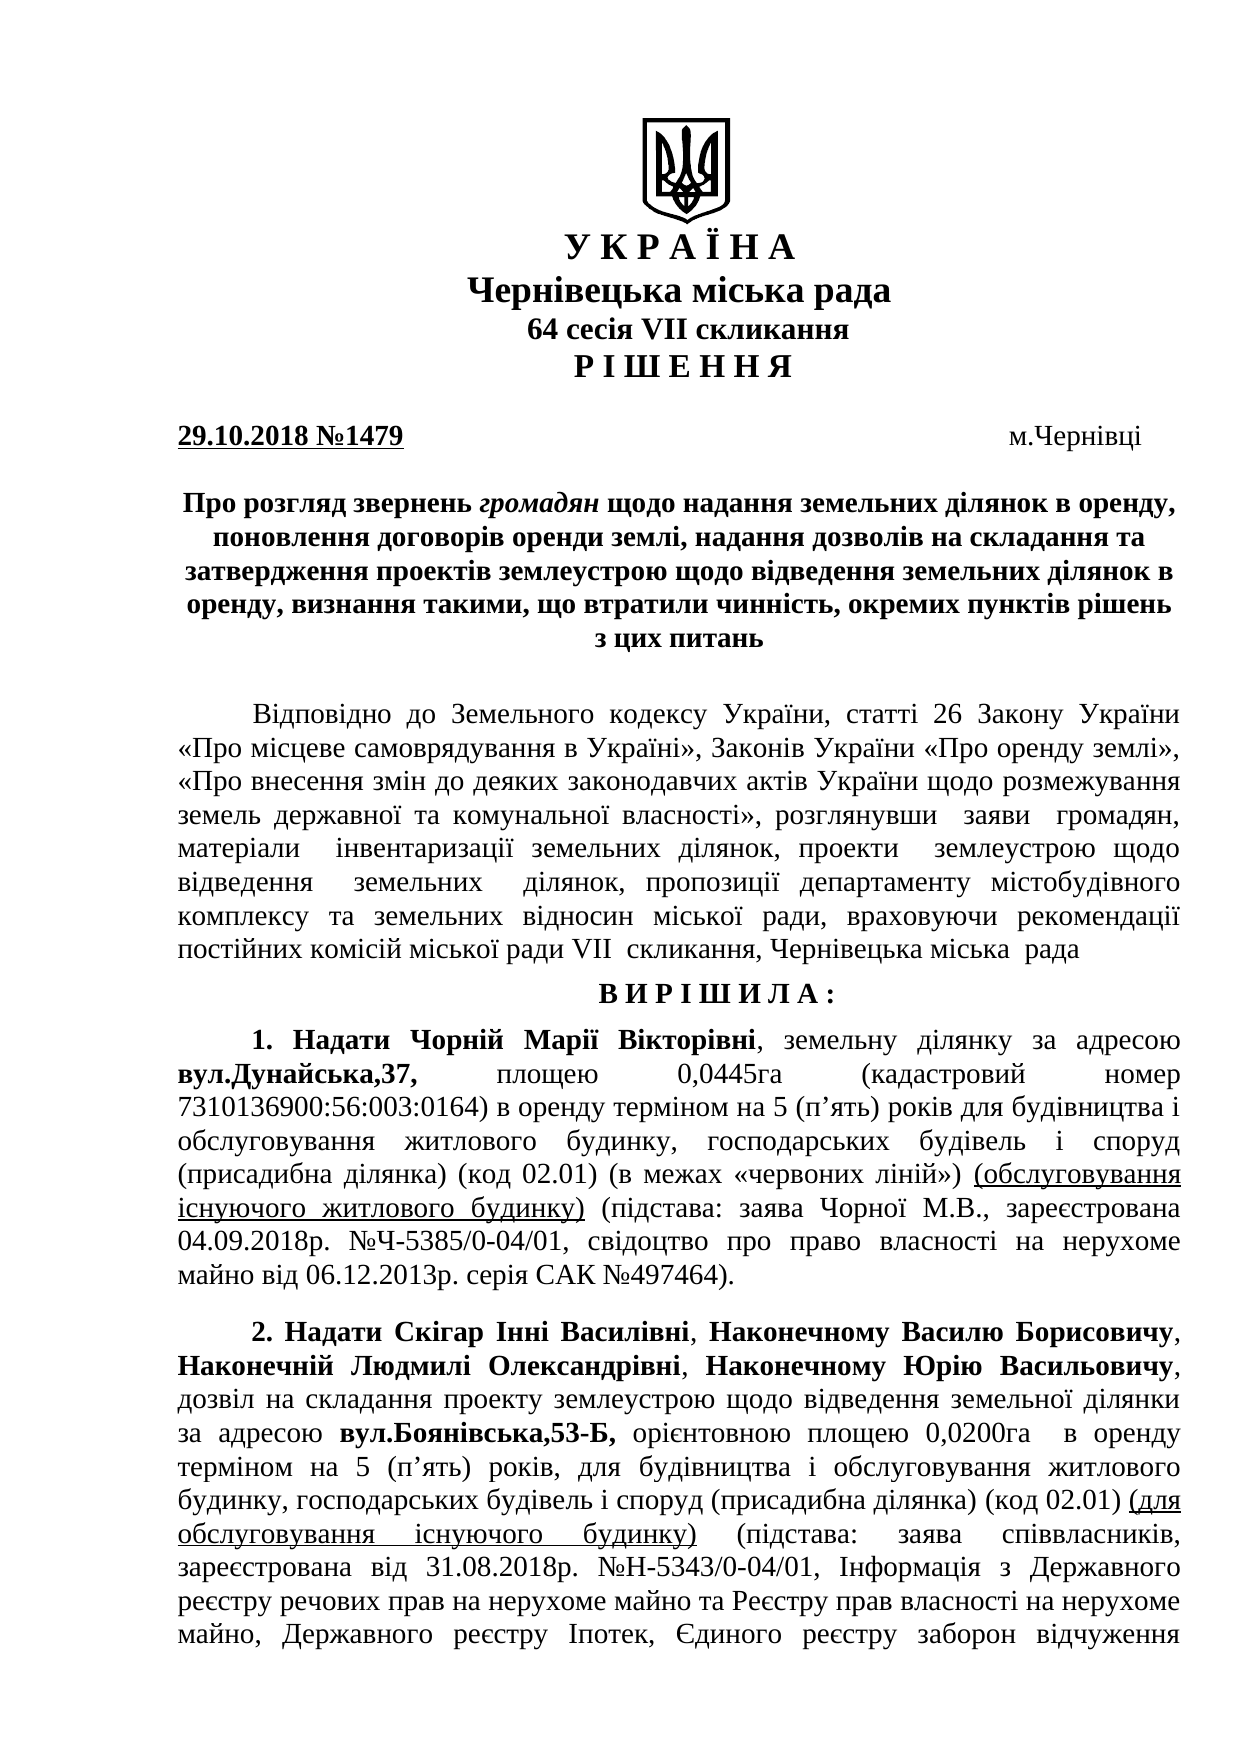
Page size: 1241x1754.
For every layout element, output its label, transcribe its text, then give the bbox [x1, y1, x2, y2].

text У К Р А Ї Н А [177, 224, 1181, 267]
text В И Р І Ш И Л А : [177, 977, 1181, 1010]
text 29.10.2018 №1479 м.Чернівці [177, 418, 1181, 452]
subtitle Чернівецька міська рада [177, 267, 1181, 311]
text 1. Надати Чорній Марії Вікторівні, земельну ділянку за адресою вул.Дунайська,37, площею 0,0445га (кадастровий номер 7310136900:56:003:0164) в оренду терміном на 5 (п’ять) років для будівництва і обслуговування житлового будинку, господарських будівель і споруд (присадибна ділянка) (код 02.01) (в межах «червоних ліній») (обслуговування існуючого житлового будинку) (підстава: заява Чорної М.В., зареєстрована 04.09.2018р. №Ч-5385/0-04/01, свідоцтво про право власності на нерухоме майно від 06.12.2013р. серія САК №497464). [177, 1022, 1181, 1291]
text Про розгляд звернень громадян щодо надання земельних ділянок в оренду, поновлення договорів оренди землі, надання дозволів на складання та затвердження проектів землеустрою щодо відведення земельних ділянок в оренду, визнання такими, що втратили чинність, окремих пунктів рішень з цих питань [177, 486, 1181, 653]
text 64 сесія VІІ скликання [472, 311, 1181, 347]
text Відповідно до Земельного кодексу України, статті 26 Закону України «Про місцеве самоврядування в Україні», Законів України «Про оренду землі», «Про внесення змін до деяких законодавчих актів України щодо розмежування земель державної та комунальної власності», розглянувши заяви громадян, матеріали інвентаризації земельних ділянок, проекти землеустрою щодо відведення земельних ділянок, пропозиції департаменту містобудівного комплексу та земельних відносин міської ради, враховуючи рекомендації постійних комісій міської ради VII скликання, Чернівецька міська рада [177, 696, 1181, 965]
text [177, 1482, 1181, 1650]
text Р І Ш Е Н Н Я [472, 347, 1181, 385]
